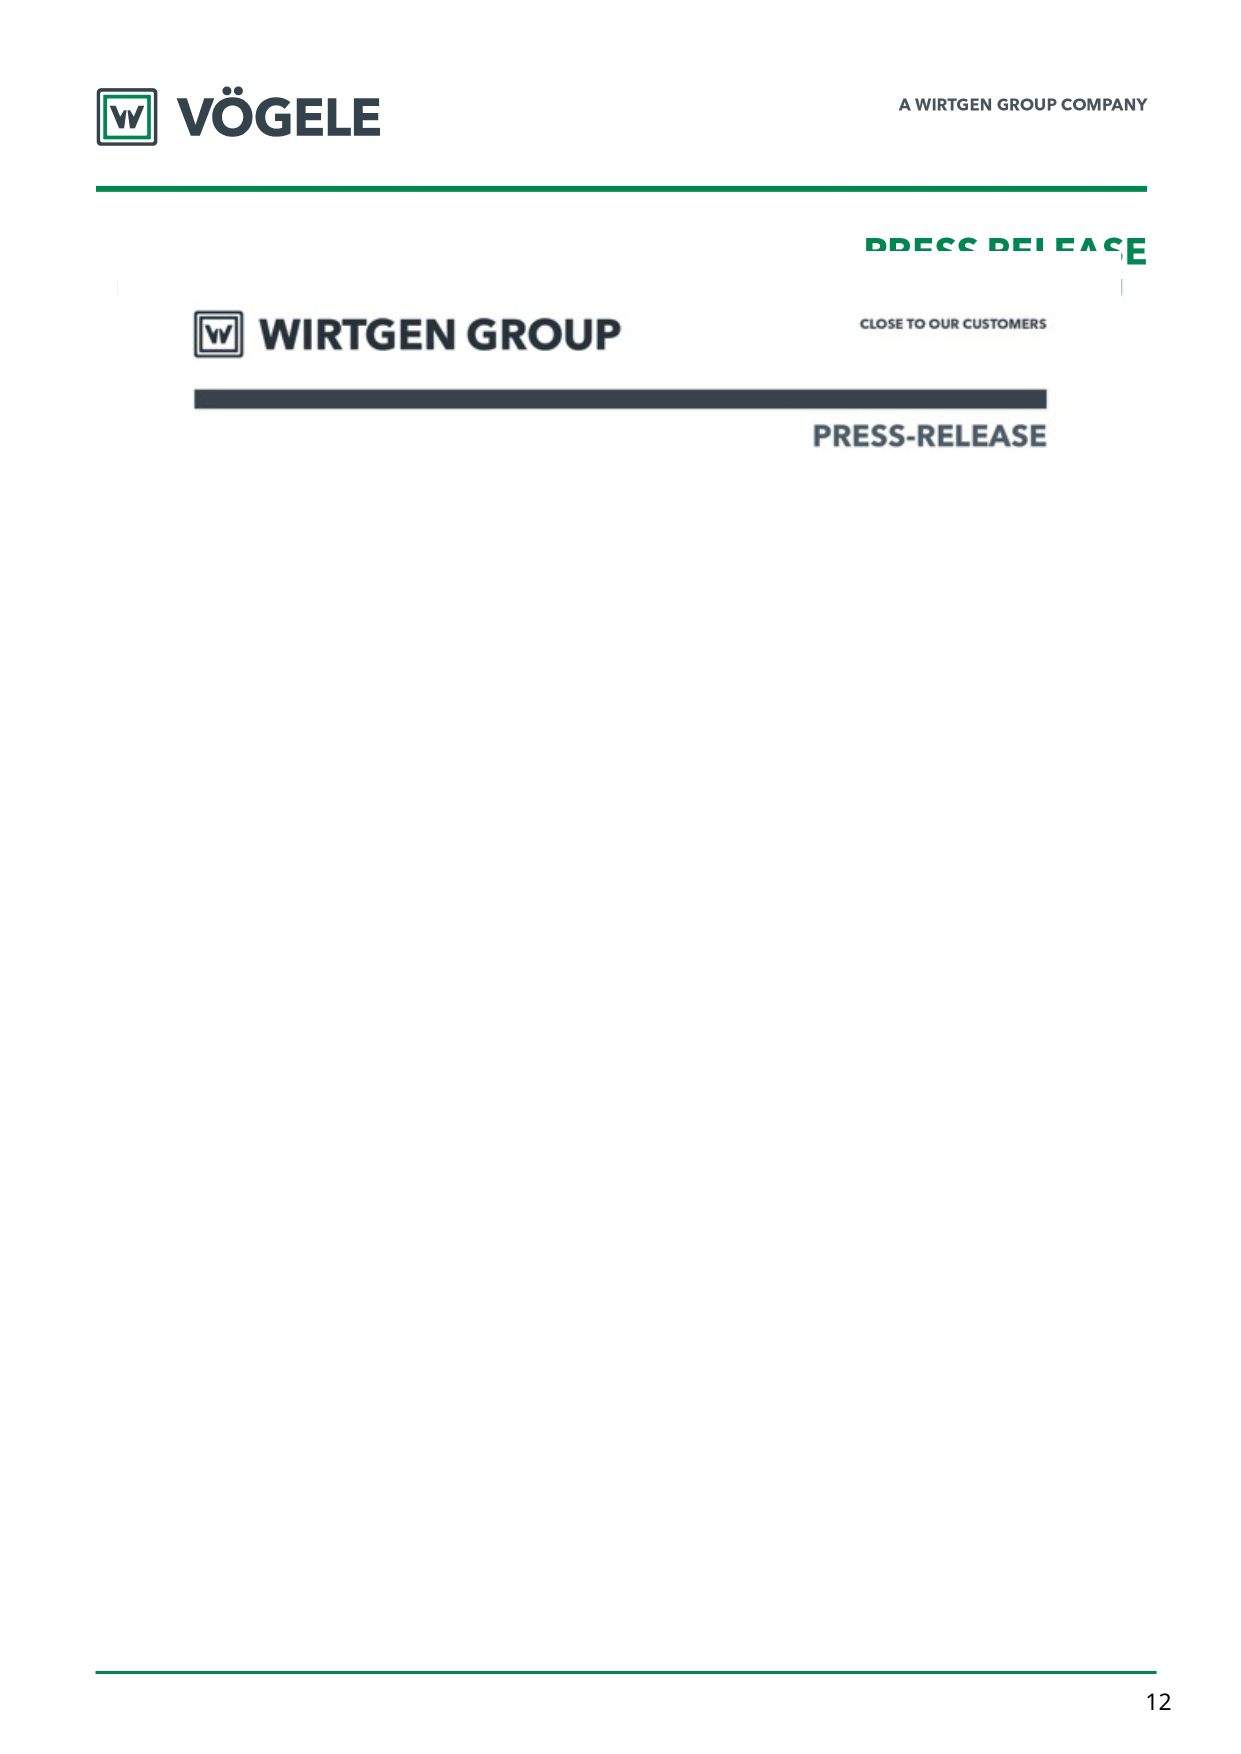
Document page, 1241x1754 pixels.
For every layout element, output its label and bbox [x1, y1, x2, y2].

picture [76, 73, 1174, 1309]
picture [67, 1662, 1196, 1678]
